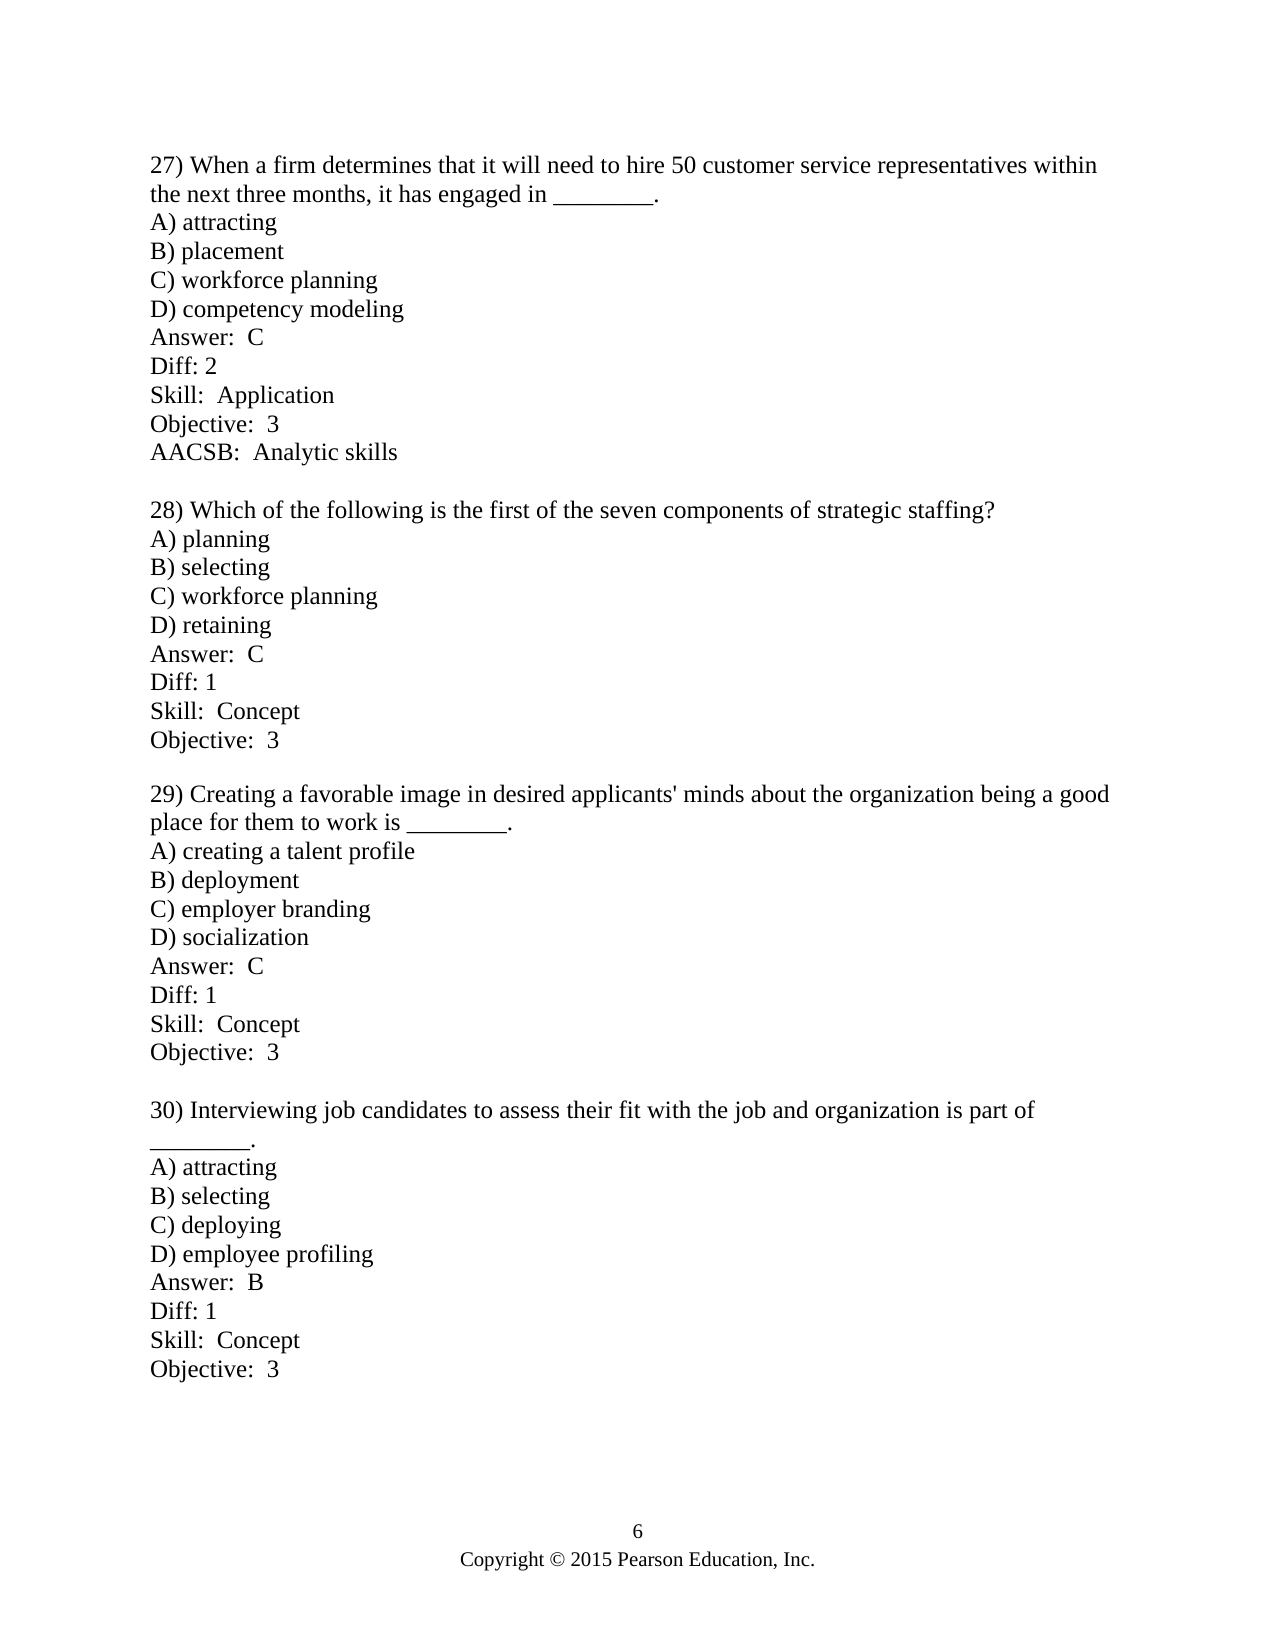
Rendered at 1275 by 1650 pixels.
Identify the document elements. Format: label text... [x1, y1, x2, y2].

text Skill: Concept [150, 1009, 1125, 1037]
text C) workforce planning [150, 265, 1125, 294]
text AACSB: Analytic skills [150, 437, 1125, 466]
text Skill: Concept [150, 696, 1125, 725]
text A) planning [150, 524, 1125, 552]
text 29) Creating a favorable image in desired applicants' minds about the organization being a good place for them to work is ________. [150, 779, 1125, 836]
text B) deployment [150, 865, 1125, 894]
text Diff: 2 [150, 351, 1125, 380]
text B) placement [150, 236, 1125, 265]
text D) retaining [150, 610, 1125, 639]
text B) selecting [150, 1181, 1125, 1210]
text D) employee profiling [150, 1239, 1125, 1267]
text 28) Which of the following is the first of the seven components of strategic staffing? [150, 495, 1125, 524]
text C) deploying [150, 1210, 1125, 1239]
text Diff: 1 [150, 667, 1125, 696]
text D) competency modeling [150, 294, 1125, 322]
text A) creating a talent profile [150, 836, 1125, 865]
text 30) Interviewing job candidates to assess their fit with the job and organization is part of ________. [150, 1095, 1125, 1152]
text B) selecting [150, 552, 1125, 581]
text Objective: 3 [150, 409, 1125, 437]
text D) socialization [150, 922, 1125, 951]
text Answer: C [150, 322, 1125, 351]
text Answer: B [150, 1267, 1125, 1296]
text Objective: 3 [150, 725, 1125, 754]
text A) attracting [150, 207, 1125, 236]
text Answer: C [150, 639, 1125, 667]
text Skill: Concept [150, 1325, 1125, 1354]
text Skill: Application [150, 380, 1125, 409]
text 27) When a firm determines that it will need to hire 50 customer service representatives within the next three months, it has engaged in ________. [150, 150, 1125, 207]
text Objective: 3 [150, 1354, 1125, 1382]
text A) attracting [150, 1152, 1125, 1181]
text C) workforce planning [150, 581, 1125, 610]
text Diff: 1 [150, 1296, 1125, 1325]
text Objective: 3 [150, 1037, 1125, 1066]
text C) employer branding [150, 894, 1125, 922]
text Answer: C [150, 951, 1125, 980]
text Diff: 1 [150, 980, 1125, 1009]
